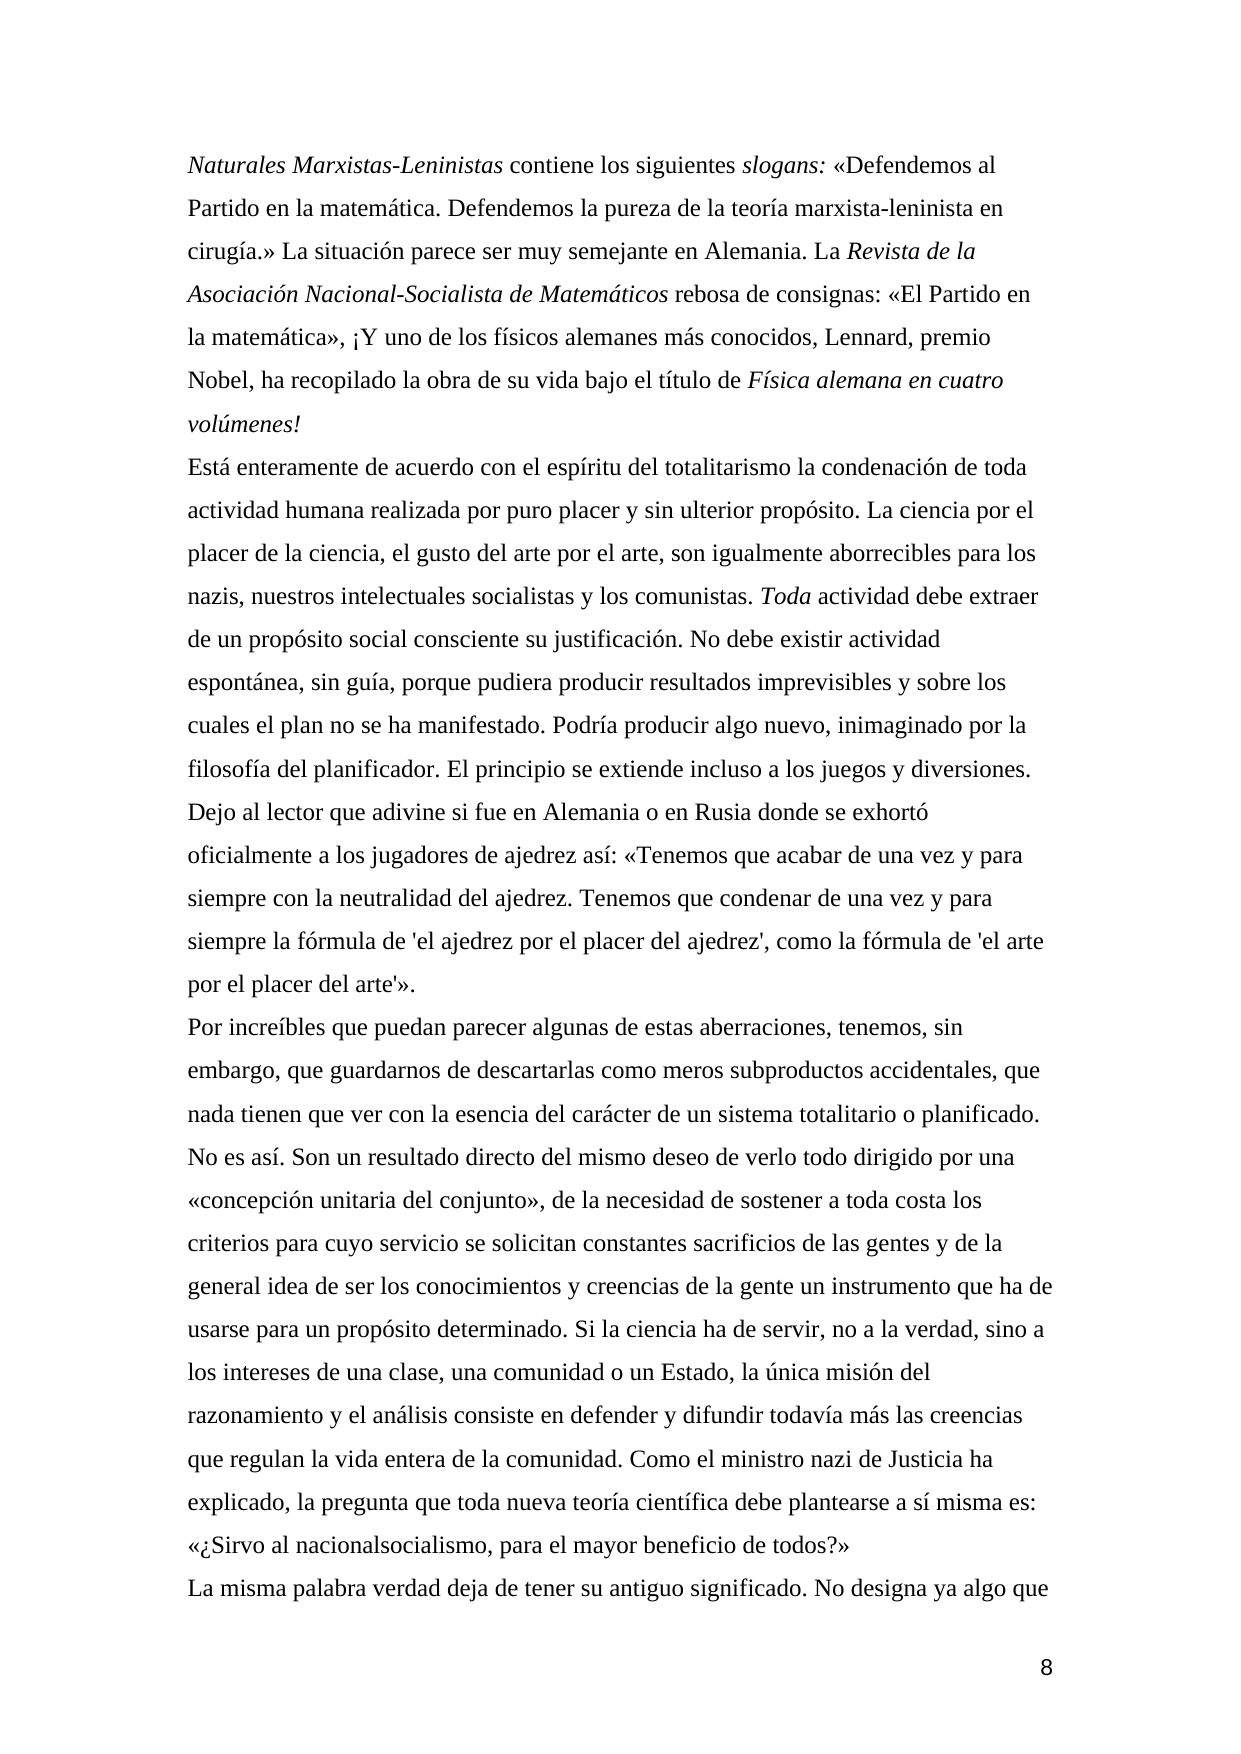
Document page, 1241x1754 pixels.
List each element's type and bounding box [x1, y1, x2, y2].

text [187, 150, 1053, 1602]
